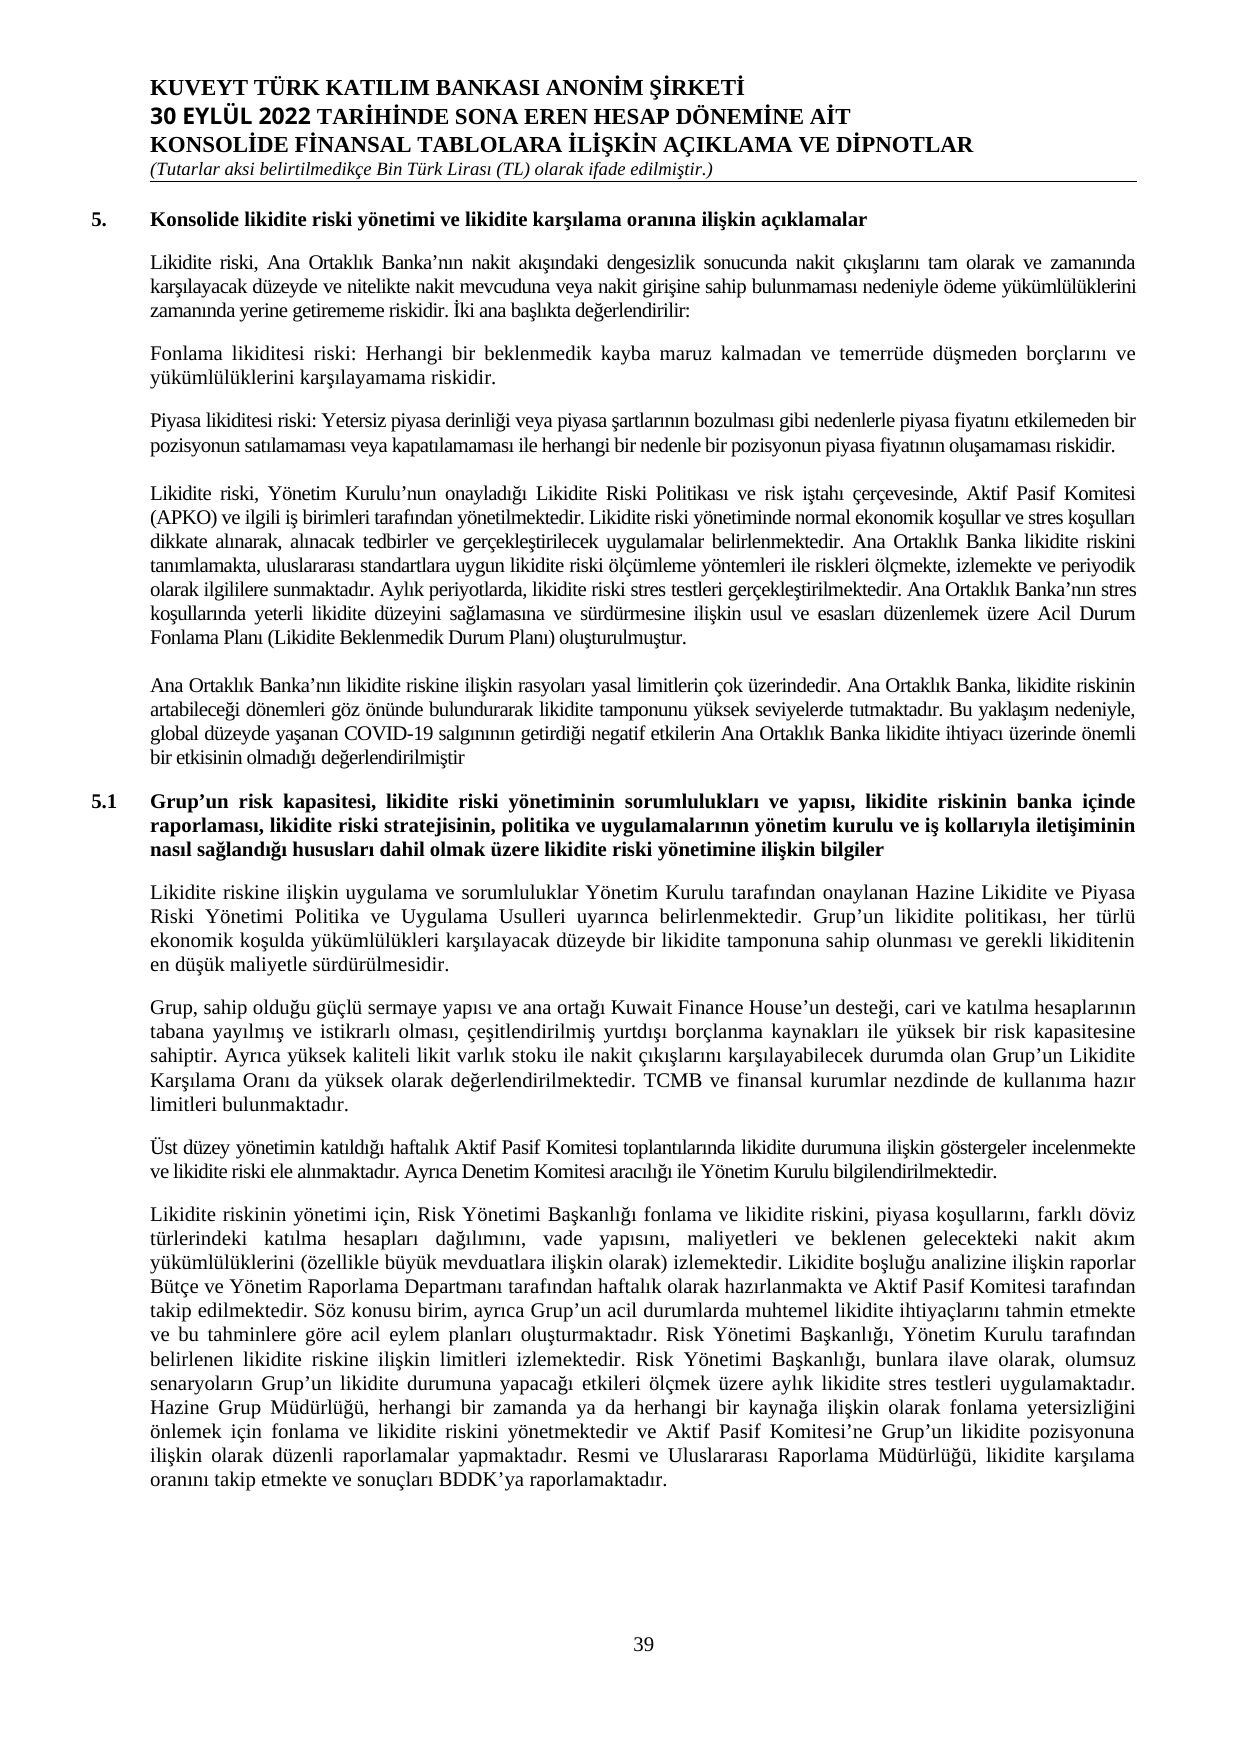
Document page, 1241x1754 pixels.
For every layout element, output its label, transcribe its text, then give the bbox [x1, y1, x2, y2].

text Üst düzey yönetimin katıldığı haftalık Aktif Pasif Komitesi toplantılarında likidite durumuna ilişkin göstergeler incelenmekte ve likidite riski ele alınmaktadır. Ayrıca Denetim Komitesi aracılığı ile Yönetim Kurulu bilgilendirilmektedir. [150, 1135, 1137, 1183]
text Fonlama likiditesi riski: Herhangi bir beklenmedik kayba maruz kalmadan ve temerrüde düşmeden borçlarını ve yükümlülüklerini karşılayamama riskidir. [150, 322, 1137, 389]
text Grup, sahip olduğu güçlü sermaye yapısı ve ana ortağı Kuwait Finance House’un desteği, cari ve katılma hesaplarının tabana yayılmış ve istikrarlı olması, çeşitlendirilmiş yurtdışı borçlanma kaynakları ile yüksek bir risk kapasitesine sahiptir. Ayrıca yüksek kaliteli likit varlık stoku ile nakit çıkışlarını karşılayabilecek durumda olan Grup’un Likidite Karşılama Oranı da yüksek olarak değerlendirilmektedir. TCMB ve finansal kurumlar nezdinde de kullanıma hazır limitleri bulunmaktadır. [150, 976, 1137, 1116]
text Likidite riski, Yönetim Kurulu’nun onayladığı Likidite Riski Politikası ve risk iştahı çerçevesinde, Aktif Pasif Komitesi (APKO) ve ilgili iş birimleri tarafından yönetilmektedir. Likidite riski yönetiminde normal ekonomik koşullar ve stres koşulları dikkate alınarak, alınacak tedbirler ve gerçekleştirilecek uygulamalar belirlenmektedir. Ana Ortaklık Banka likidite riskini tanımlamakta, uluslararası standartlara uygun likidite riski ölçümleme yöntemleri ile riskleri ölçmekte, izlemekte ve periyodik olarak ilgililere sunmaktadır. Aylık periyotlarda, likidite riski stres testleri gerçekleştirilmektedir. Ana Ortaklık Banka’nın stres koşullarında yeterli likidite düzeyini sağlamasına ve sürdürmesine ilişkin usul ve esasları düzenlemek üzere Acil Durum Fonlama Planı (Likidite Beklenmedik Durum Planı) oluşturulmuştur. [150, 481, 1137, 649]
text 5.1 Grup’un risk kapasitesi, likidite riski yönetiminin sorumlulukları ve yapısı, likidite riskinin banka içinde raporlaması, likidite riski stratejisinin, politika ve uygulamalarının yönetim kurulu ve iş kollarıyla iletişiminin nasıl sağlandığı hususları dahil olmak üzere likidite riski yönetimine ilişkin bilgiler [91, 788, 1137, 861]
text Likidite riskine ilişkin uygulama ve sorumluluklar Yönetim Kurulu tarafından onaylanan Hazine Likidite ve Piyasa Riski Yönetimi Politika ve Uygulama Usulleri uyarınca belirlenmektedir. Grup’un likidite politikası, her türlü ekonomik koşulda yükümlülükleri karşılayacak düzeyde bir likidite tamponuna sahip olunması ve gerekli likiditenin en düşük maliyetle sürdürülmesidir. [150, 880, 1137, 976]
text Piyasa likiditesi riski: Yetersiz piyasa derinliği veya piyasa şartlarının bozulması gibi nedenlerle piyasa fiyatını etkilemeden bir pozisyonun satılamaması veya kapatılamaması ile herhangi bir nedenle bir pozisyonun piyasa fiyatının oluşamaması riskidir. [150, 389, 1137, 457]
text Likidite riski, Ana Ortaklık Banka’nın nakit akışındaki dengesizlik sonucunda nakit çıkışlarını tam olarak ve zamanında karşılayacak düzeyde ve nitelikte nakit mevcuduna veya nakit girişine sahip bulunmaması nedeniyle ödeme yükümlülüklerini zamanında yerine getirememe riskidir. İki ana başlıkta değerlendirilir: [150, 250, 1137, 322]
text 5. Konsolide likidite riski yönetimi ve likidite karşılama oranına ilişkin açıklamalar [91, 207, 1137, 231]
text Likidite riskinin yönetimi için, Risk Yönetimi Başkanlığı fonlama ve likidite riskini, piyasa koşullarını, farklı döviz türlerindeki katılma hesapları dağılımını, vade yapısını, maliyetleri ve beklenen gelecekteki nakit akım yükümlülüklerini (özellikle büyük mevduatlara ilişkin olarak) izlemektedir. Likidite boşluğu analizine ilişkin raporlar Bütçe ve Yönetim Raporlama Departmanı tarafından haftalık olarak hazırlanmakta ve Aktif Pasif Komitesi tarafından takip edilmektedir. Söz konusu birim, ayrıca Grup’un acil durumlarda muhtemel likidite ihtiyaçlarını tahmin etmekte ve bu tahminlere göre acil eylem planları oluşturmaktadır. Risk Yönetimi Başkanlığı, Yönetim Kurulu tarafından belirlenen likidite riskine ilişkin limitleri izlemektedir. Risk Yönetimi Başkanlığı, bunlara ilave olarak, olumsuz senaryoların Grup’un likidite durumuna yapacağı etkileri ölçmek üzere aylık likidite stres testleri uygulamaktadır. Hazine Grup Müdürlüğü, herhangi bir zamanda ya da herhangi bir kaynağa ilişkin olarak fonlama yetersizliğini önlemek için fonlama ve likidite riskini yönetmektedir ve Aktif Pasif Komitesi’ne Grup’un likidite pozisyonuna ilişkin olarak düzenli raporlamalar yapmaktadır. Resmi ve Uluslararası Raporlama Müdürlüğü, likidite karşılama oranını takip etmekte ve sonuçları BDDK’ya raporlamaktadır. [150, 1202, 1137, 1491]
text Ana Ortaklık Banka’nın likidite riskine ilişkin rasyoları yasal limitlerin çok üzerindedir. Ana Ortaklık Banka, likidite riskinin artabileceği dönemleri göz önünde bulundurarak likidite tamponunu yüksek seviyelerde tutmaktadır. Bu yaklaşım nedeniyle, global düzeyde yaşanan COVID-19 salgınının getirdiği negatif etkilerin Ana Ortaklık Banka likidite ihtiyacı üzerinde önemli bir etkisinin olmadığı değerlendirilmiştir [150, 673, 1137, 769]
